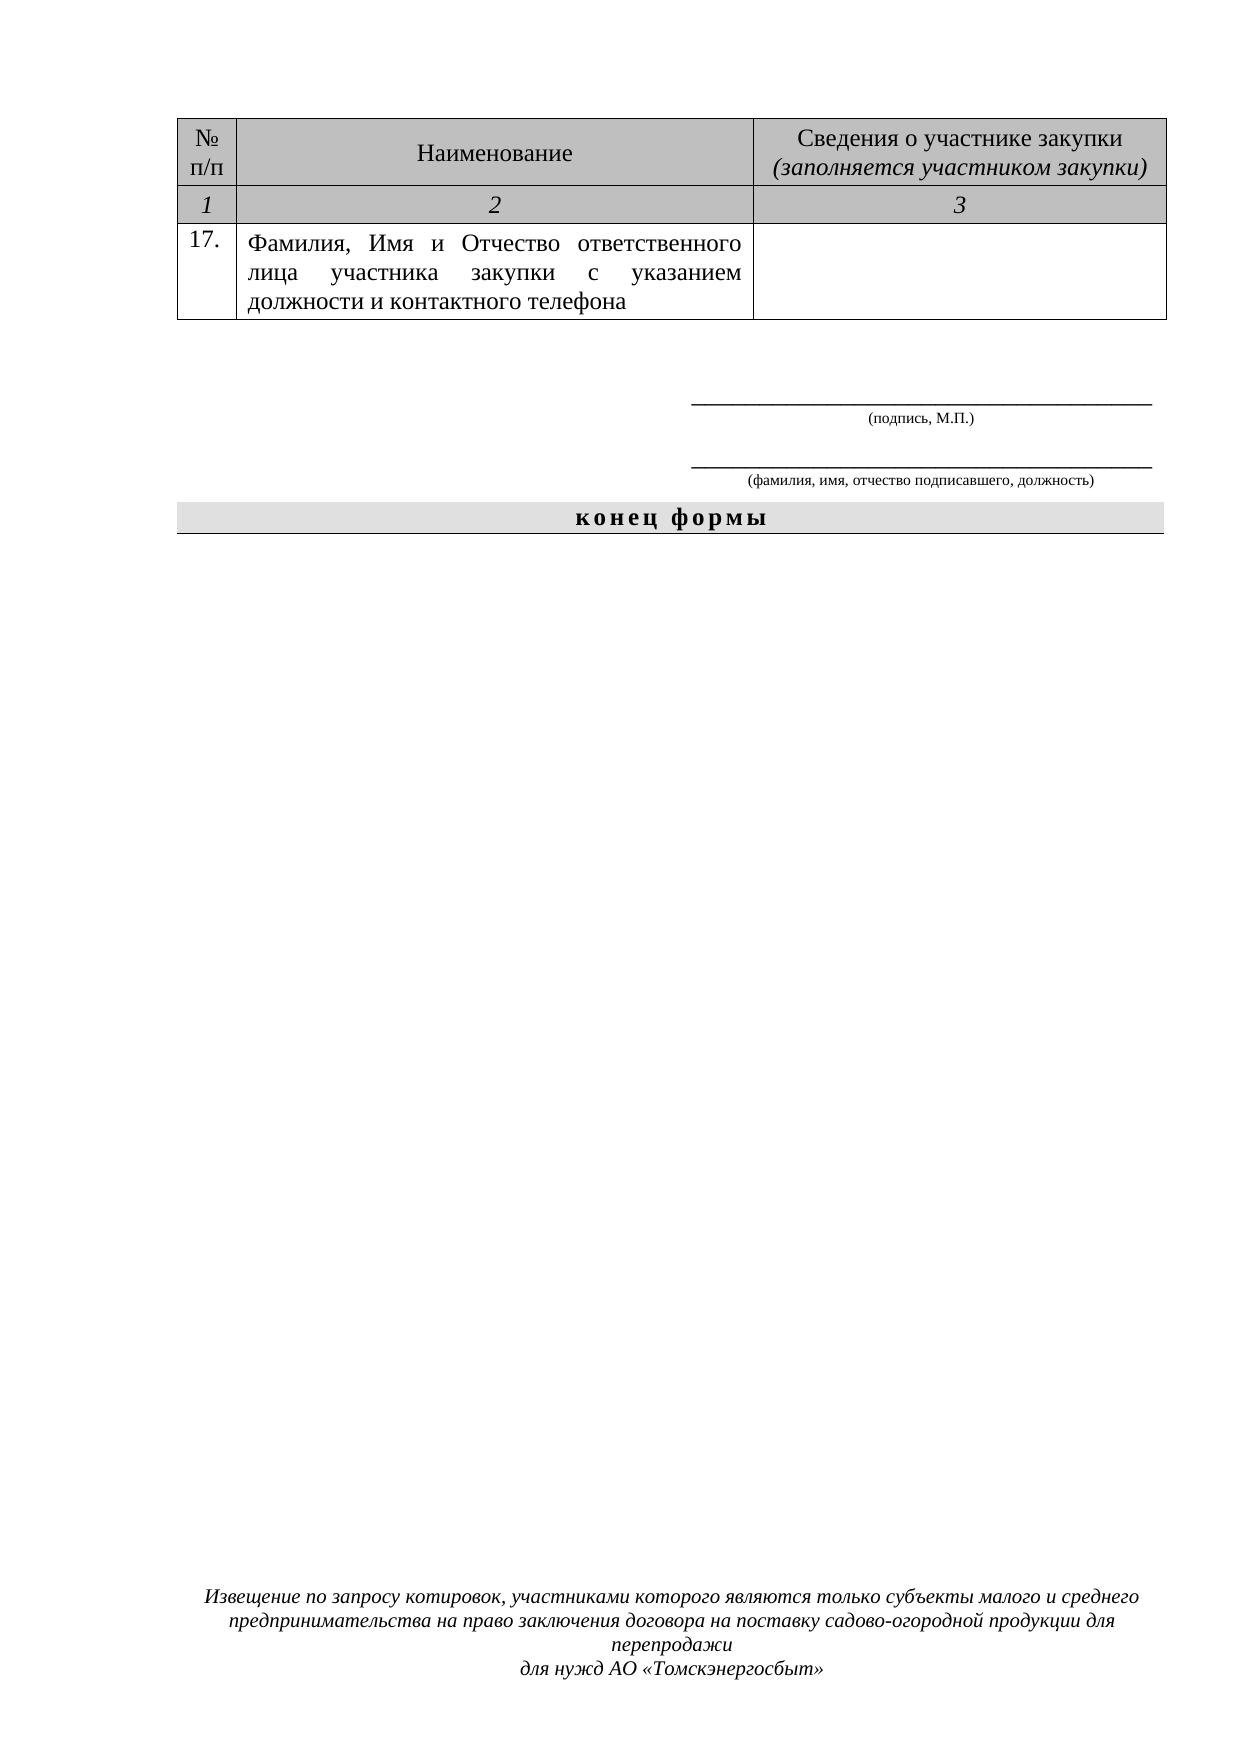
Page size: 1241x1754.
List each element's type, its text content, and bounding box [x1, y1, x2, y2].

table_cell [754, 224, 1166, 319]
table_cell 1 [178, 186, 236, 223]
table_header Сведения о участнике закупки (заполняется участником закупки) [754, 119, 1166, 185]
table_cell 3 [754, 186, 1166, 223]
table_header № п/п [178, 119, 236, 185]
table_cell 2 [237, 186, 753, 223]
text конец формы [177, 502, 1164, 533]
table_cell __________________________________ (фамилия, имя, отчество подписавшего, должность) [679, 440, 1163, 502]
table_header __________________________________ (подпись, М.П.) [679, 346, 1163, 439]
table_header Наименование [237, 119, 753, 185]
table_cell [178, 224, 236, 319]
table_cell Фамилия, Имя и Отчество ответственного лица участника закупки с указанием должности и контактного телефона [237, 224, 753, 319]
